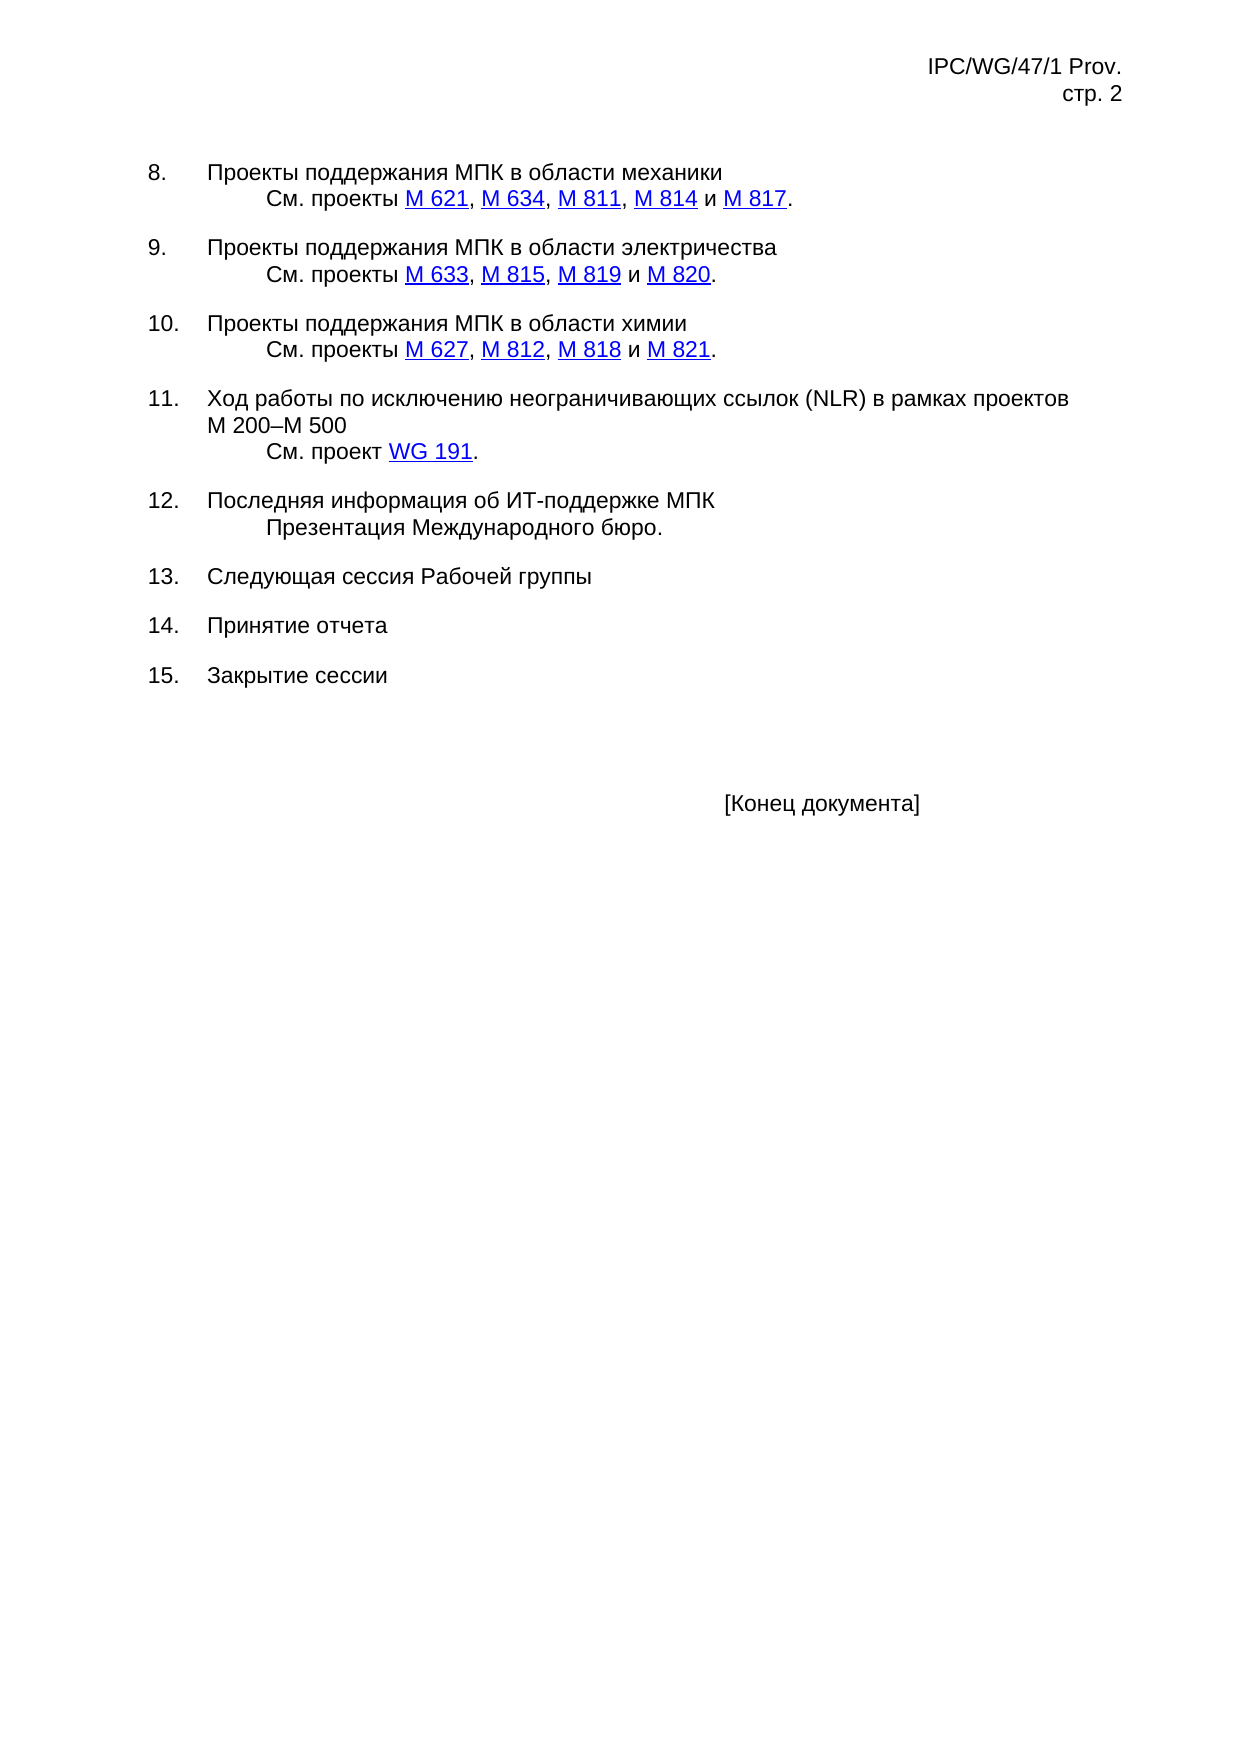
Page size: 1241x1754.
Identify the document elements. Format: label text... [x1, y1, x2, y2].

text Проекты поддержания МПК в области химии См. проекты M 627, M 812, M 818 и M 821. [148, 310, 1122, 362]
text Проекты поддержания МПК в области механики См. проекты M 621, M 634, M 811, M 814 и M 817. [148, 158, 1122, 211]
text Последняя информация об ИТ-поддержке МПК Презентация Международного бюро. [148, 487, 1122, 540]
text Ход работы по исключению неограничивающих ссылок (NLR) в рамках проектов M 200–M 500 См. проект WG 191. [148, 385, 1122, 464]
text Проекты поддержания МПК в области электричества См. проекты M 633, M 815, M 819 и M 820. [148, 234, 1122, 287]
text Следующая сессия Рабочей группы [148, 563, 1122, 589]
text [Конец документа] [724, 790, 1122, 816]
text Принятие отчета [148, 612, 1122, 639]
text Закрытие сессии [148, 662, 1122, 688]
